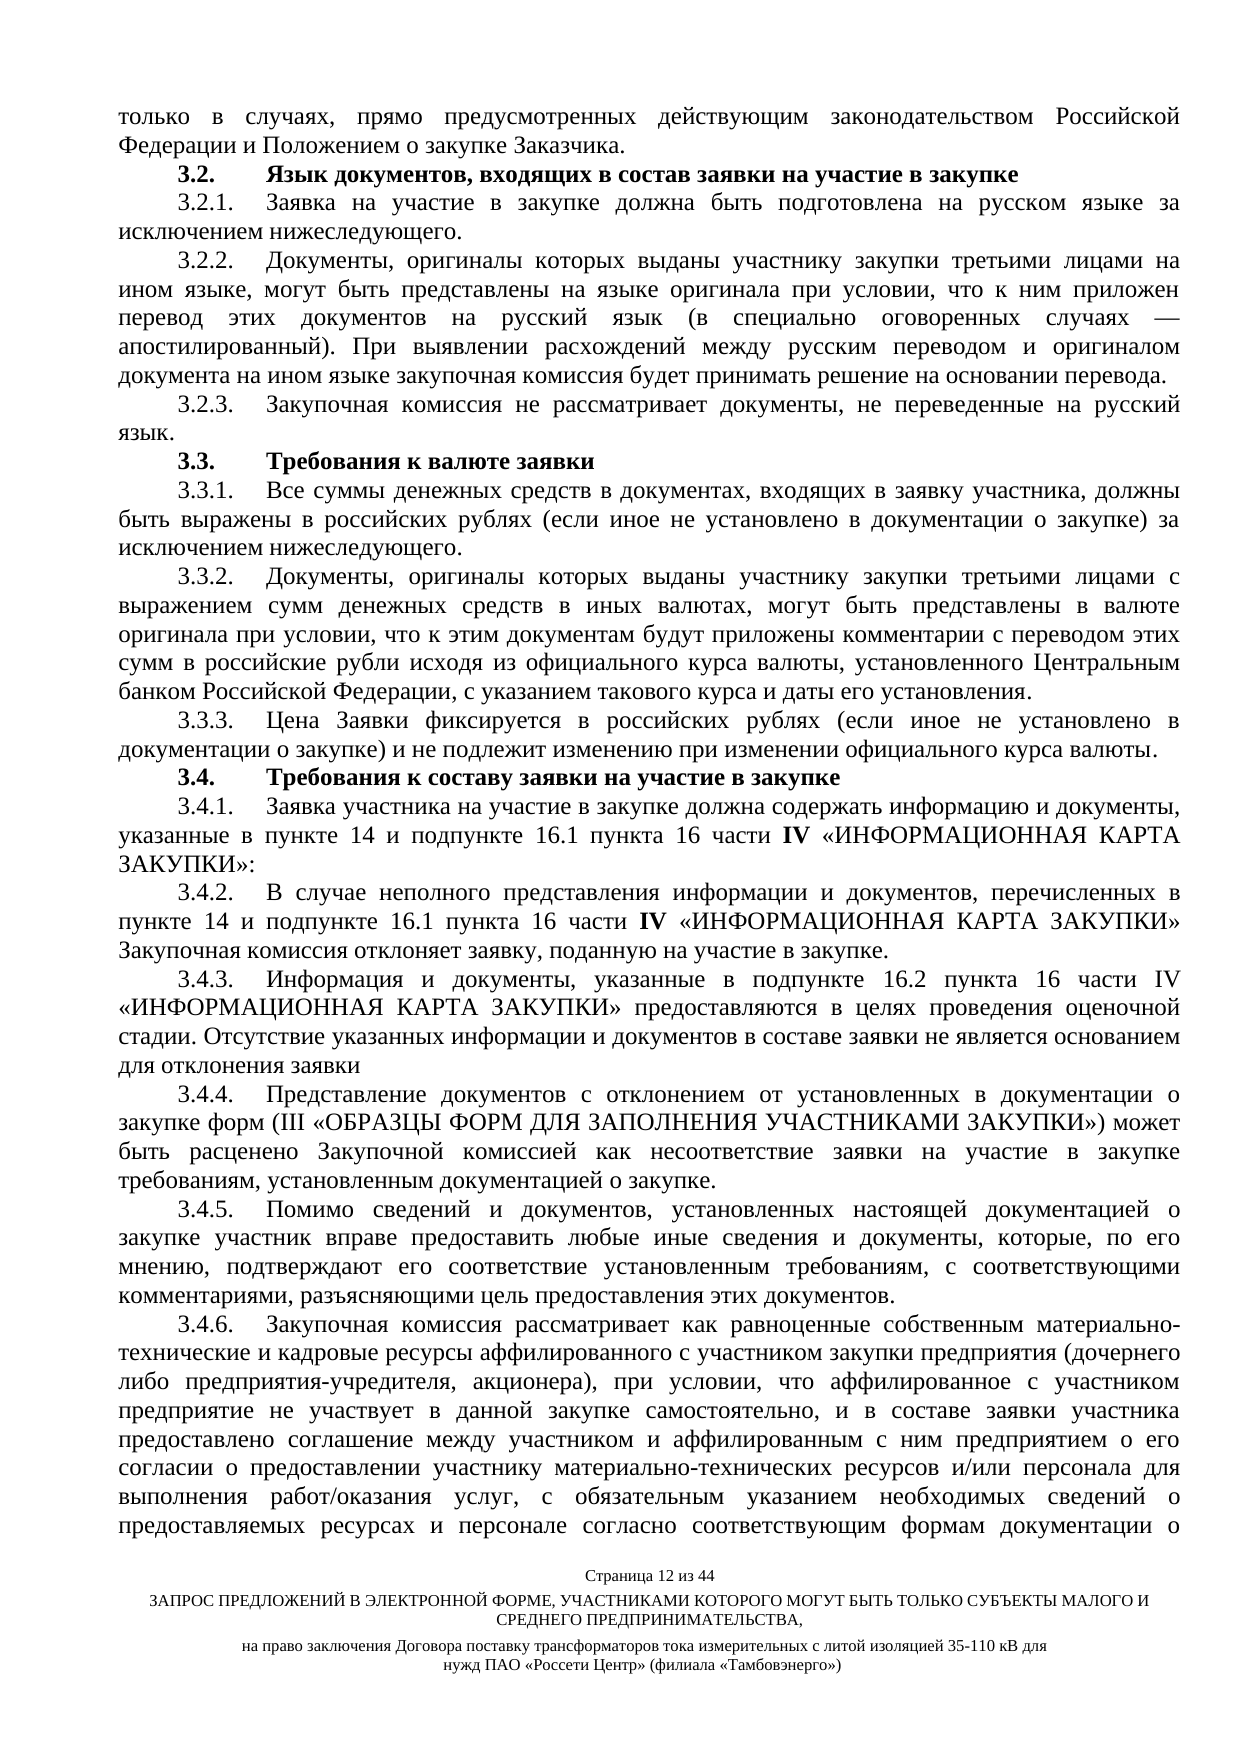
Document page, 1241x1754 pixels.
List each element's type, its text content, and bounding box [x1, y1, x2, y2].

subtitle Помимо сведений и документов, установленных настоящей документацией о закупке участник вправе предоставить любые иные сведения и документы, которые, по его мнению, подтверждают его соответствие установленным требованиям, с соответствующими комментариями, разъясняющими цель предоставления этих документов. [118, 1194, 1181, 1309]
subtitle Все суммы денежных средств в документах, входящих в заявку участника, должны быть выражены в российских рублях (если иное не установлено в документации о закупке) за исключением нижеследующего. [118, 475, 1181, 561]
subtitle Цена Заявки фиксируется в российских рублях (если иное не установлено в документации о закупке) и не подлежит изменению при изменении официального курса валюты. [118, 705, 1181, 762]
subtitle Представление документов с отклонением от установленных в документации о закупке форм (III «ОБРАЗЦЫ ФОРМ ДЛЯ ЗАПОЛНЕНИЯ УЧАСТНИКАМИ ЗАКУПКИ») может быть расценено Закупочной комиссией как несоответствие заявки на участие в закупке требованиям, установленным документацией о закупке. [118, 1079, 1181, 1194]
subtitle Закупочная комиссия не рассматривает документы, не переведенные на русский язык. [118, 389, 1181, 446]
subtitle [118, 1309, 1181, 1539]
subtitle Заявка на участие в закупке должна быть подготовлена на русском языке за исключением нижеследующего. [118, 187, 1181, 245]
subtitle Документы, оригиналы которых выданы участнику закупки третьими лицами на ином языке, могут быть представлены на языке оригинала при условии, что к ним приложен перевод этих документов на русский язык (в специально оговоренных случаях — апостилированный). При выявлении расхождений между русским переводом и оригиналом документа на ином языке закупочная комиссия будет принимать решение на основании перевода. [118, 245, 1181, 389]
subtitle Язык документов, входящих в состав заявки на участие в закупке [118, 159, 1181, 187]
subtitle Требования к составу заявки на участие в закупке [118, 762, 1181, 791]
subtitle Требования к валюте заявки [118, 446, 1181, 475]
subtitle Документы, оригиналы которых выданы участнику закупки третьими лицами с выражением сумм денежных средств в иных валютах, могут быть представлены в валюте оригинала при условии, что к этим документам будут приложены комментарии с переводом этих сумм в российские рубли исходя из официального курса валюты, установленного Центральным банком Российской Федерации, с указанием такового курса и даты его установления. [118, 561, 1181, 705]
subtitle В случае неполного представления информации и документов, перечисленных в пункте 14 и подпункте 16.1 пункта 16 части IV «ИНФОРМАЦИОННАЯ КАРТА ЗАКУПКИ» Закупочная комиссия отклоняет заявку, поданную на участие в закупке. [118, 877, 1181, 964]
subtitle Заявка участника на участие в закупке должна содержать информацию и документы, указанные в пункте 14 и подпункте 16.1 пункта 16 части IV «ИНФОРМАЦИОННАЯ КАРТА ЗАКУПКИ»: [118, 791, 1181, 877]
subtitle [118, 101, 1181, 159]
subtitle Информация и документы, указанные в подпункте 16.2 пункта 16 части IV «ИНФОРМАЦИОННАЯ КАРТА ЗАКУПКИ» предоставляются в целях проведения оценочной стадии. Отсутствие указанных информации и документов в составе заявки не является основанием для отклонения заявки [118, 964, 1181, 1079]
